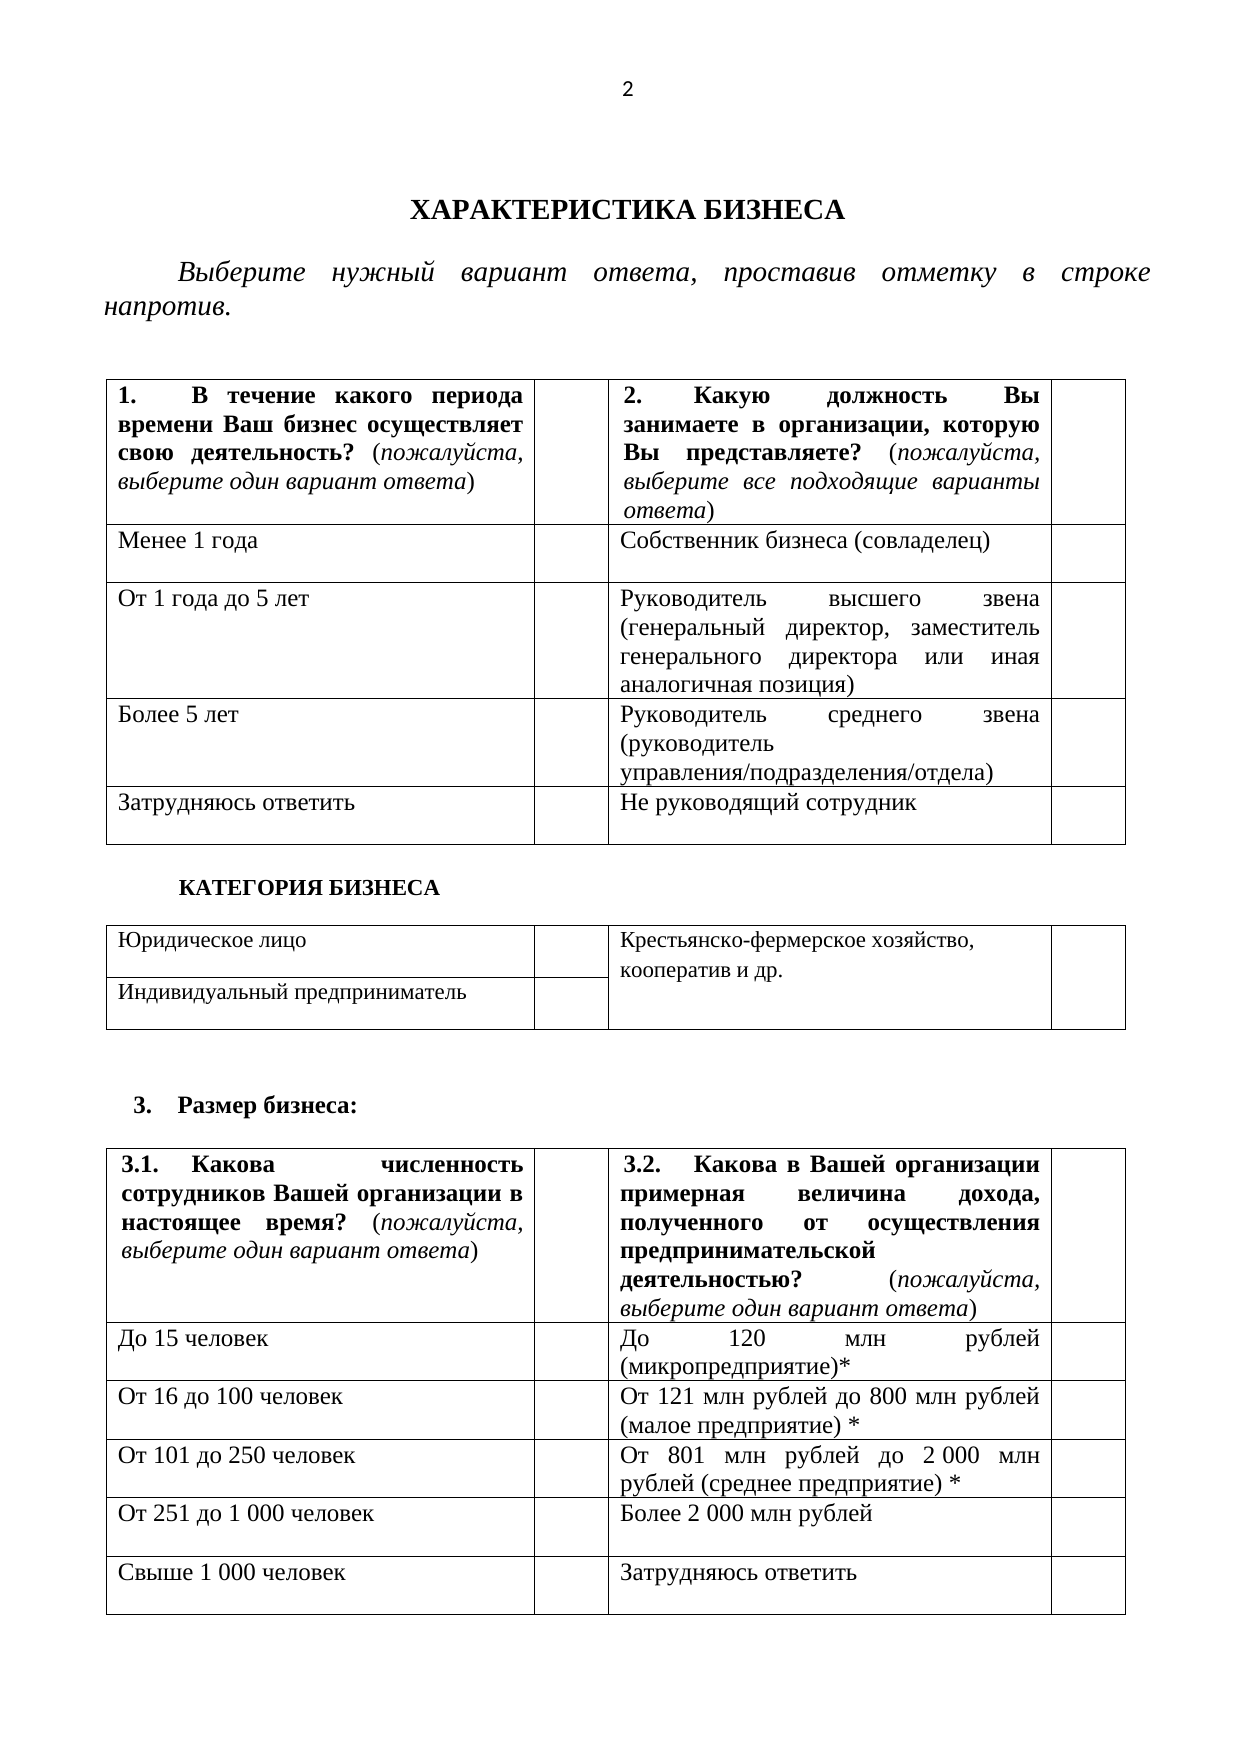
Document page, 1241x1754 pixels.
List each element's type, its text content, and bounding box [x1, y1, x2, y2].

table_cell [535, 699, 608, 786]
list Размер бизнеса: [103, 1091, 1152, 1119]
table_cell От 121 млн рублей до 800 млн рублей (малое предприятие) * [609, 1381, 1051, 1439]
table_header [535, 380, 608, 524]
table_header Какова в Вашей организации примерная величина дохода, полученного от осуществления предпринимательской деятельностью? (пожалуйста, выберите один вариант ответа) [609, 1149, 1051, 1322]
table_cell Затрудняюсь ответить [107, 787, 534, 844]
table_cell [1052, 699, 1125, 786]
text Выберите нужный вариант ответа, проставив отметку в строке напротив. [103, 254, 1152, 321]
table_cell [1052, 1557, 1125, 1614]
table_cell [535, 1498, 608, 1556]
table_cell Более 5 лет [107, 699, 534, 786]
table_cell От 101 до 250 человек [107, 1440, 534, 1497]
table_header [535, 926, 608, 977]
table_header Какова численность сотрудников Вашей организации в настоящее время? (пожалуйста, выберите один вариант ответа) [107, 1149, 534, 1322]
table_header [535, 1149, 608, 1322]
table_cell [535, 1323, 608, 1380]
table_cell [1052, 1323, 1125, 1380]
table_cell [1052, 1381, 1125, 1439]
table_cell [535, 583, 608, 698]
table_cell Менее 1 года [107, 525, 534, 582]
table_cell Не руководящий сотрудник [609, 787, 1051, 844]
table_cell До 120 млн рублей (микропредприятие)* [609, 1323, 1051, 1380]
table_cell От 251 до 1 000 человек [107, 1498, 534, 1556]
table_cell Руководитель среднего звена (руководитель управления/подразделения/отдела) [609, 699, 1051, 786]
table_header Какую должность Вы занимаете в организации, которую Вы представляете? (пожалуйста, выберите все подходящие варианты ответа) [609, 380, 1051, 524]
table_header В течение какого периода времени Ваш бизнес осуществляет свою деятельность? (пожалуйста, выберите один вариант ответа) [107, 380, 534, 524]
table_cell От 1 года до 5 лет [107, 583, 534, 698]
table_header [1052, 926, 1125, 1029]
table_cell Собственник бизнеса (совладелец) [609, 525, 1051, 582]
table_cell Затрудняюсь ответить [609, 1557, 1051, 1614]
text КАТЕГОРИЯ БИЗНЕСА [178, 874, 1152, 900]
list ХАРАКТЕРИСТИКА БИЗНЕСА [103, 192, 1152, 226]
table_cell Свыше 1 000 человек [107, 1557, 534, 1614]
table_header Юридическое лицо [107, 926, 534, 977]
table_cell [535, 1381, 608, 1439]
table_header [1052, 380, 1125, 524]
table_cell До 15 человек [107, 1323, 534, 1380]
table_cell Индивидуальный предприниматель [107, 978, 534, 1029]
table_cell От 16 до 100 человек [107, 1381, 534, 1439]
table_cell [1052, 1498, 1125, 1556]
table_cell Руководитель высшего звена (генеральный директор, заместитель генерального директора или иная аналогичная позиция) [609, 583, 1051, 698]
table_header Крестьянско-фермерское хозяйство, кооператив и др. [609, 926, 1051, 1029]
table_cell [1052, 787, 1125, 844]
table_cell [535, 1557, 608, 1614]
table_cell [535, 978, 608, 1029]
table_cell [1052, 1440, 1125, 1497]
table_cell [535, 1440, 608, 1497]
table_cell [1052, 583, 1125, 698]
table_cell От 801 млн рублей до 2 000 млн рублей (среднее предприятие) * [609, 1440, 1051, 1497]
table_cell [535, 787, 608, 844]
table_cell Более 2 000 млн рублей [609, 1498, 1051, 1556]
table_cell [1052, 525, 1125, 582]
table_cell [535, 525, 608, 582]
table_header [1052, 1149, 1125, 1322]
